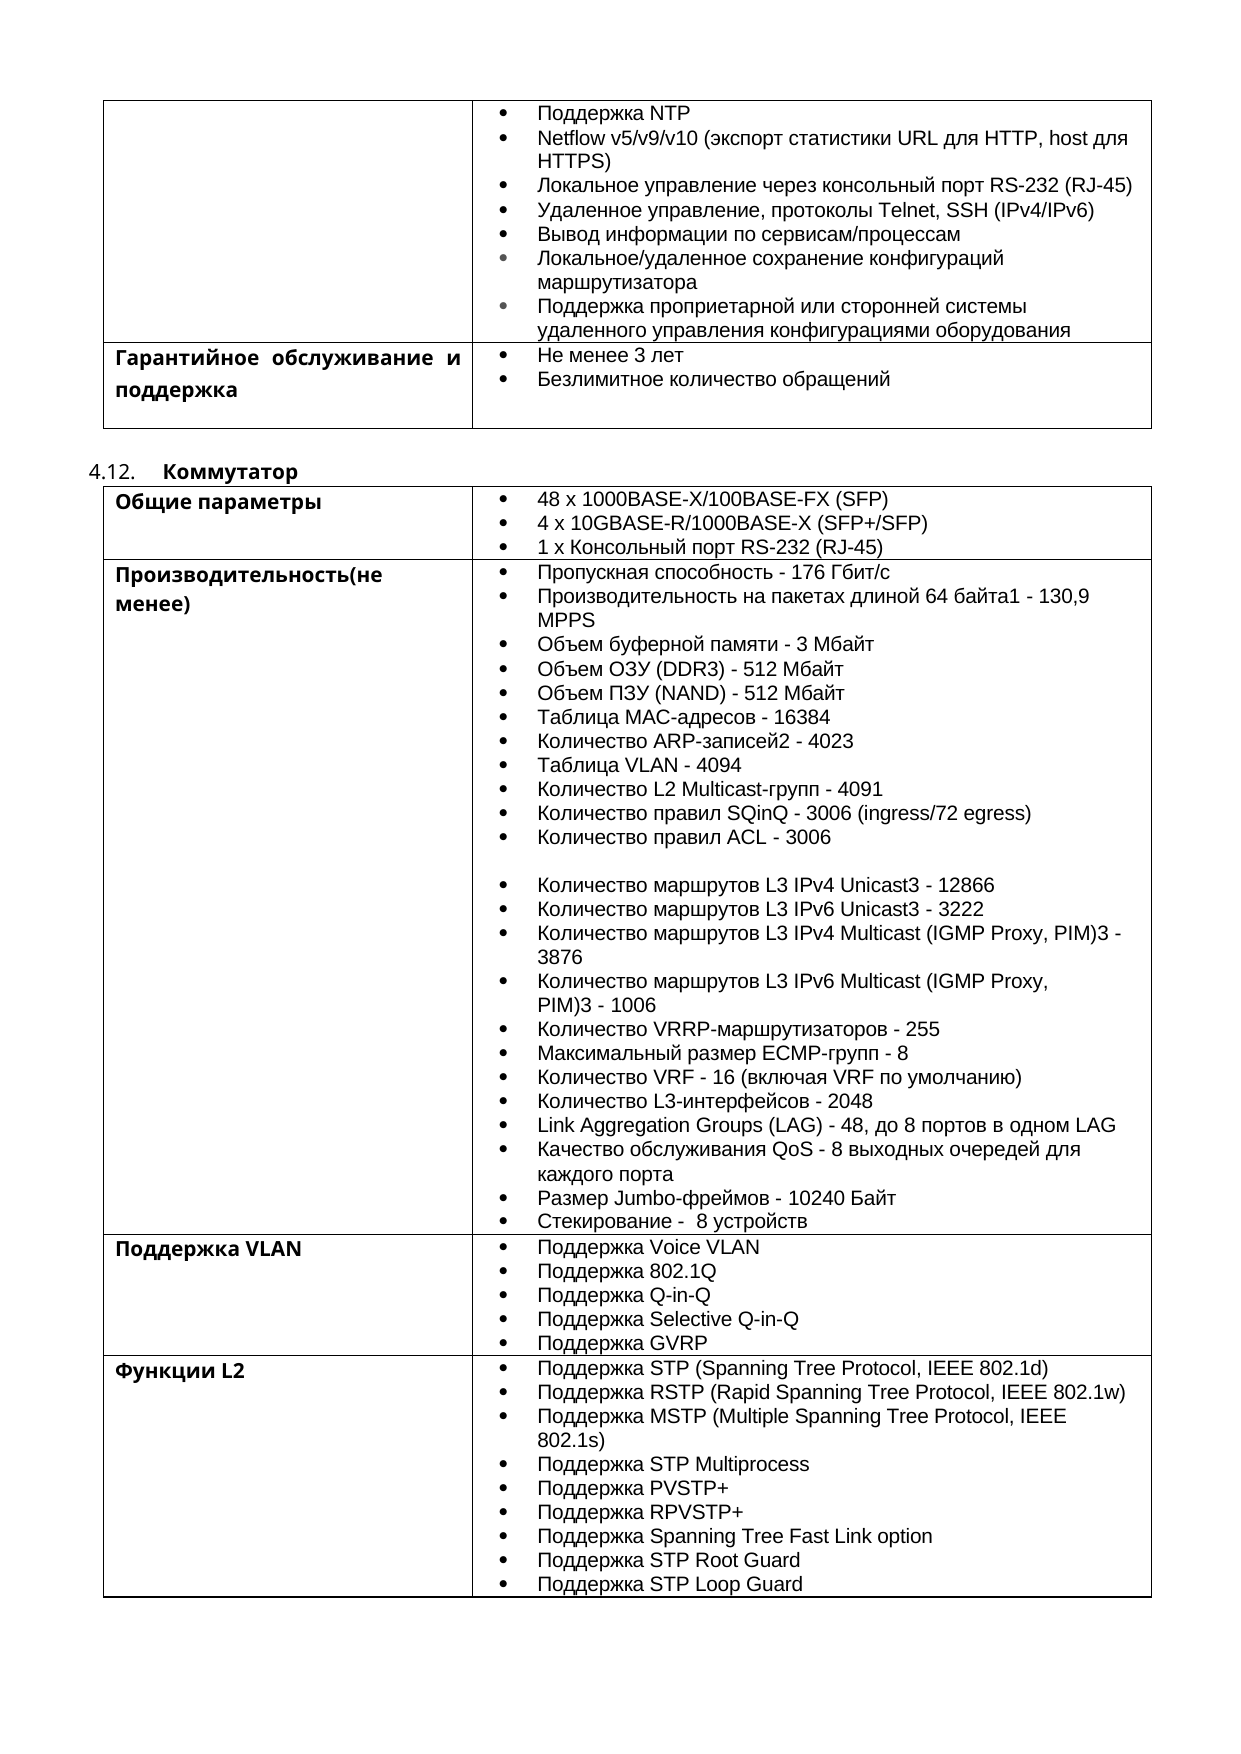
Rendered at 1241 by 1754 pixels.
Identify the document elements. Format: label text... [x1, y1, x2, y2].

list Коммутатор [89, 457, 1181, 486]
table_cell Производительность(не менее) [104, 560, 472, 1233]
table_cell Функции L2 [104, 1356, 472, 1596]
table_header 48 х 1000BASE-X/100BASE-FX (SFP) 4 х 10GBASE-R/1000BASE-X (SFP+/SFP) 1 x Консольный порт RS-232 (RJ-45) [473, 487, 1151, 559]
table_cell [104, 101, 472, 342]
table_header Общие параметры [104, 487, 472, 559]
table_cell Гарантийное обслуживание и поддержка [104, 343, 472, 428]
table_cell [473, 1356, 1151, 1596]
table_cell Поддержка Voice VLAN Поддержка 802.1Q Поддержка Q-in-Q Поддержка Selective Q-in-Q Поддержка GVRP [473, 1235, 1151, 1355]
table_cell Не менее 3 лет Безлимитное количество обращений [473, 343, 1151, 428]
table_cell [473, 101, 1151, 342]
table_cell Пропускная способность - 176 Гбит/с Производительность на пакетах длиной 64 байта1 - 130,9 MPPS Объем буферной памяти - 3 Мбайт Объем ОЗУ (DDR3) - 512 Мбайт Объем ПЗУ (NAND) - 512 Мбайт Таблица MAC-адресов - 16384 Количество ARP-записей2 - 4023 Таблица VLAN - 4094 Количество L2 Multicast-групп - 4091 Количество правил SQinQ - 3006 (ingress/72 egress) Количество правил ACL - 3006 Количество маршрутов L3 IPv4 Unicast3 - 12866 Количество маршрутов L3 IPv6 Unicast3 - 3222 Количество маршрутов L3 IPv4 Multicast (IGMP Proxy, PIM)3 - 3876 Количество маршрутов L3 IPv6 Multicast (IGMP Proxy, PIM)3 - 1006 Количество VRRP-маршрутизаторов - 255 Максимальный размер ECMP-групп - 8 Количество VRF - 16 (включая VRF по умолчанию) Количество L3-интерфейсов - 2048 Link Aggregation Groups (LAG) - 48, до 8 портов в одном LAG Качество обслуживания QoS - 8 выходных очередей для каждого порта Размер Jumbo-фреймов - 10240 Байт Стекирование - 8 устройств [473, 560, 1151, 1233]
table_cell Поддержка VLAN [104, 1235, 472, 1355]
